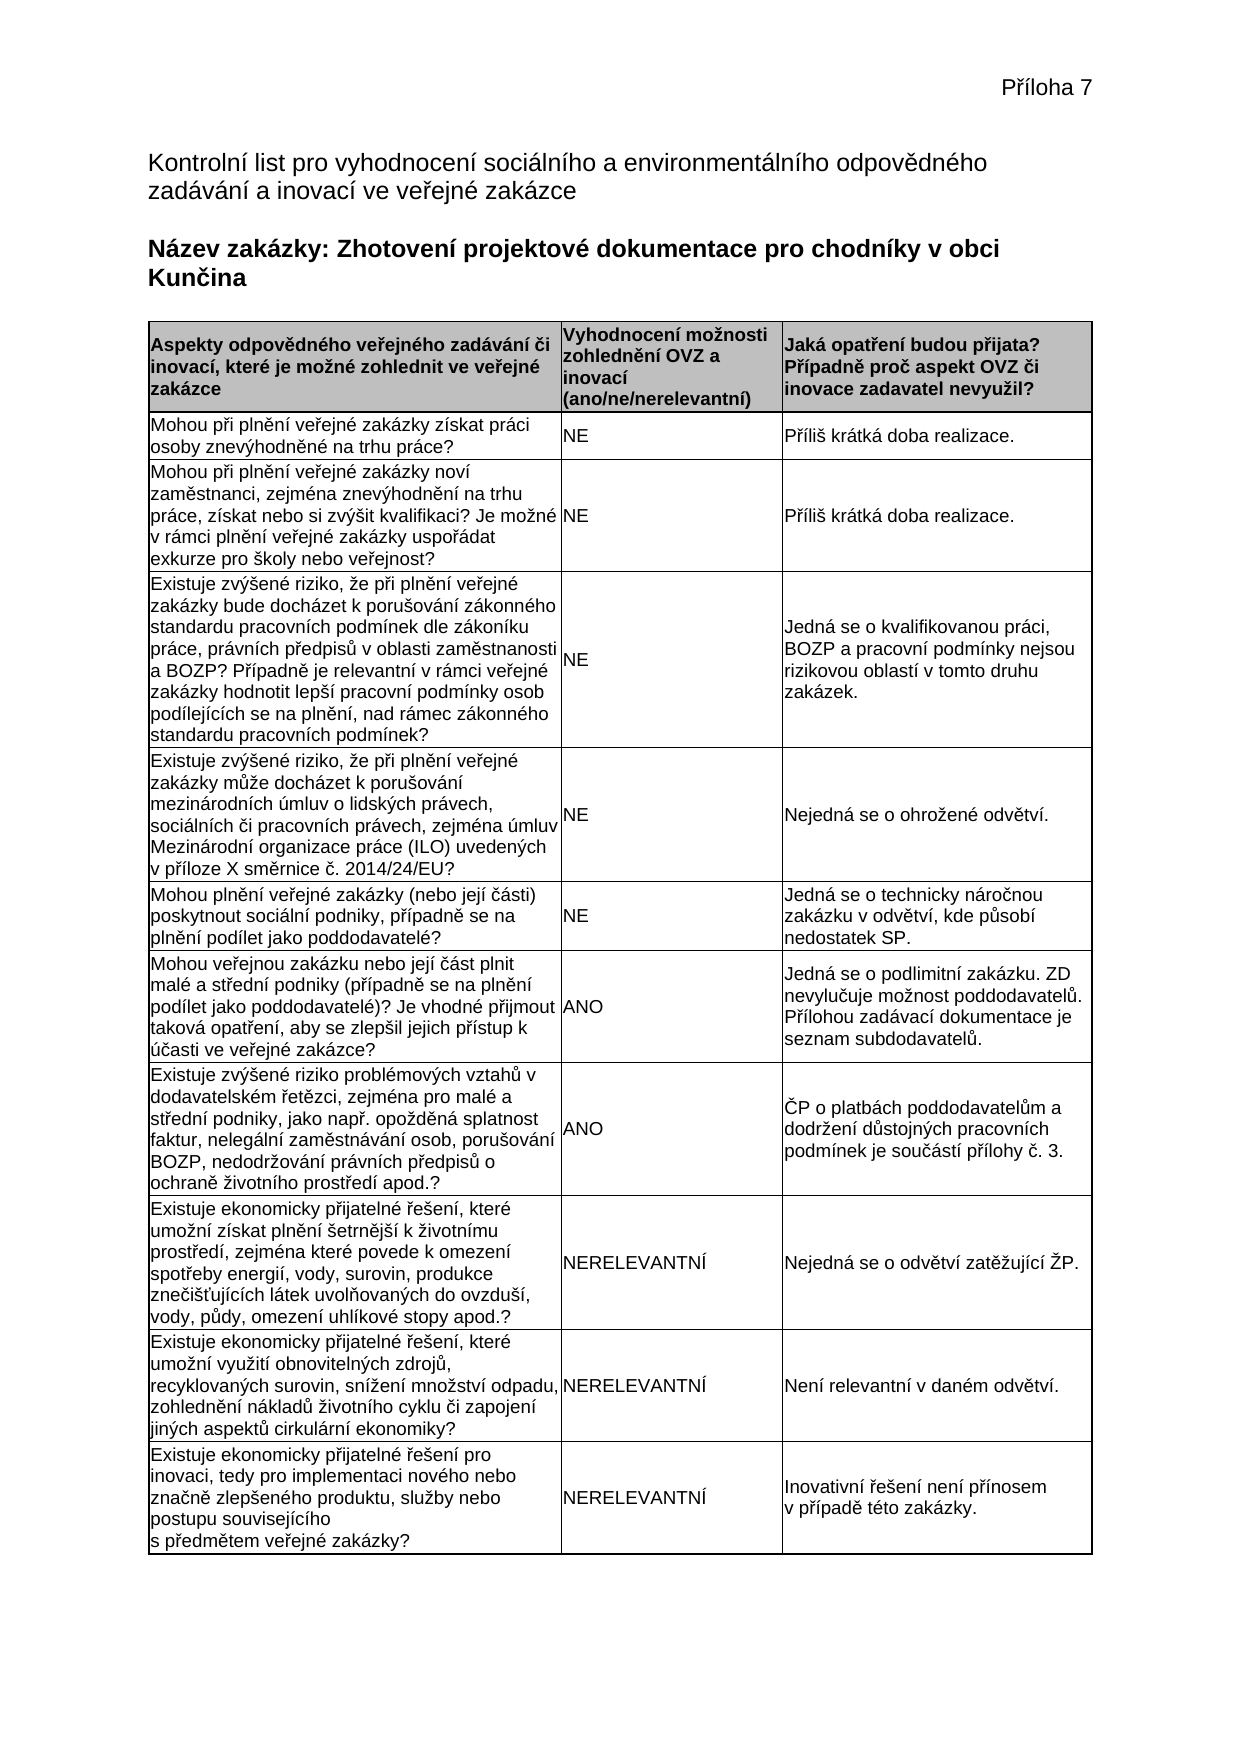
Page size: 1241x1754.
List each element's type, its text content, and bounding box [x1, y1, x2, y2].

table_cell Mohou plnění veřejné zakázky (nebo její části) poskytnout sociální podniky, případně se na plnění podílet jako poddodavatelé? [150, 882, 561, 950]
table_cell Existuje ekonomicky přijatelné řešení, které umožní získat plnění šetrnější k životnímu prostředí, zejména které povede k omezení spotřeby energií, vody, surovin, produkce znečišťujících látek uvolňovaných do ovzduší, vody, půdy, omezení uhlíkové stopy apod.? [150, 1196, 561, 1329]
table_cell NE [562, 413, 782, 459]
table_cell Mohou veřejnou zakázku nebo její část plnit malé a střední podniky (případně se na plnění podílet jako poddodavatelé)? Je vhodné přijmout taková opatření, aby se zlepšil jejich přístup k účasti ve veřejné zakázce? [150, 951, 561, 1062]
table_cell Jedná se o technicky náročnou zakázku v odvětví, kde působí nedostatek SP. [783, 882, 1091, 950]
table_cell NE [562, 460, 782, 571]
table_header Vyhodnocení možnosti zohlednění OVZ a inovací (ano/ne/nerelevantní) [562, 322, 782, 411]
table_cell NERELEVANTNÍ [562, 1442, 782, 1553]
table_cell Jedná se o podlimitní zakázku. ZD nevylučuje možnost poddodavatelů. Přílohou zadávací dokumentace je seznam subdodavatelů. [783, 951, 1091, 1062]
table_header Jaká opatření budou přijata? Případně proč aspekt OVZ či inovace zadavatel nevyužil? [783, 322, 1091, 411]
text Kontrolní list pro vyhodnocení sociálního a environmentálního odpovědného zadávání a inovací ve veřejné zakázce [148, 148, 1093, 205]
table_cell Příliš krátká doba realizace. [783, 413, 1091, 459]
table_cell Existuje ekonomicky přijatelné řešení, které umožní využití obnovitelných zdrojů, recyklovaných surovin, snížení množství odpadu, zohlednění nákladů životního cyklu či zapojení jiných aspektů cirkulární ekonomiky? [150, 1330, 561, 1441]
table_cell Existuje zvýšené riziko problémových vztahů v dodavatelském řetězci, zejména pro malé a střední podniky, jako např. opožděná splatnost faktur, nelegální zaměstnávání osob, porušování BOZP, nedodržování právních předpisů o ochraně životního prostředí apod.? [150, 1063, 561, 1195]
table_cell ANO [562, 1063, 782, 1195]
table_cell Není relevantní v daném odvětví. [783, 1330, 1091, 1441]
table_cell NE [562, 748, 782, 881]
table_cell Existuje ekonomicky přijatelné řešení pro inovaci, tedy pro implementaci nového nebo značně zlepšeného produktu, služby nebo postupu souvisejícího s předmětem veřejné zakázky? [150, 1442, 561, 1553]
table_cell ČP o platbách poddodavatelům a dodržení důstojných pracovních podmínek je součástí přílohy č. 3. [783, 1063, 1091, 1195]
table_cell Mohou při plnění veřejné zakázky noví zaměstnanci, zejména znevýhodnění na trhu práce, získat nebo si zvýšit kvalifikaci? Je možné v rámci plnění veřejné zakázky uspořádat exkurze pro školy nebo veřejnost? [150, 460, 561, 571]
table_cell NE [562, 882, 782, 950]
table_cell NERELEVANTNÍ [562, 1196, 782, 1329]
table_cell Nejedná se o ohrožené odvětví. [783, 748, 1091, 881]
table_cell Mohou při plnění veřejné zakázky získat práci osoby znevýhodněné na trhu práce? [150, 413, 561, 459]
table_cell Jedná se o kvalifikovanou práci, BOZP a pracovní podmínky nejsou rizikovou oblastí v tomto druhu zakázek. [783, 572, 1091, 747]
text Název zakázky: Zhotovení projektové dokumentace pro chodníky v obci Kunčina [148, 234, 1093, 292]
table_cell Inovativní řešení není přínosem v případě této zakázky. [783, 1442, 1091, 1553]
table_header Aspekty odpovědného veřejného zadávání či inovací, které je možné zohlednit ve veřejné zakázce [150, 322, 561, 411]
table_cell Příliš krátká doba realizace. [783, 460, 1091, 571]
table_cell NERELEVANTNÍ [562, 1330, 782, 1441]
table_cell NE [562, 572, 782, 747]
table_cell Nejedná se o odvětví zatěžující ŽP. [783, 1196, 1091, 1329]
table_cell ANO [562, 951, 782, 1062]
table_cell Existuje zvýšené riziko, že při plnění veřejné zakázky může docházet k porušování mezinárodních úmluv o lidských právech, sociálních či pracovních právech, zejména úmluv Mezinárodní organizace práce (ILO) uvedených v příloze X směrnice č. 2014/24/EU? [150, 748, 561, 881]
table_cell Existuje zvýšené riziko, že při plnění veřejné zakázky bude docházet k porušování zákonného standardu pracovních podmínek dle zákoníku práce, právních předpisů v oblasti zaměstnanosti a BOZP? Případně je relevantní v rámci veřejné zakázky hodnotit lepší pracovní podmínky osob podílejících se na plnění, nad rámec zákonného standardu pracovních podmínek? [150, 572, 561, 747]
